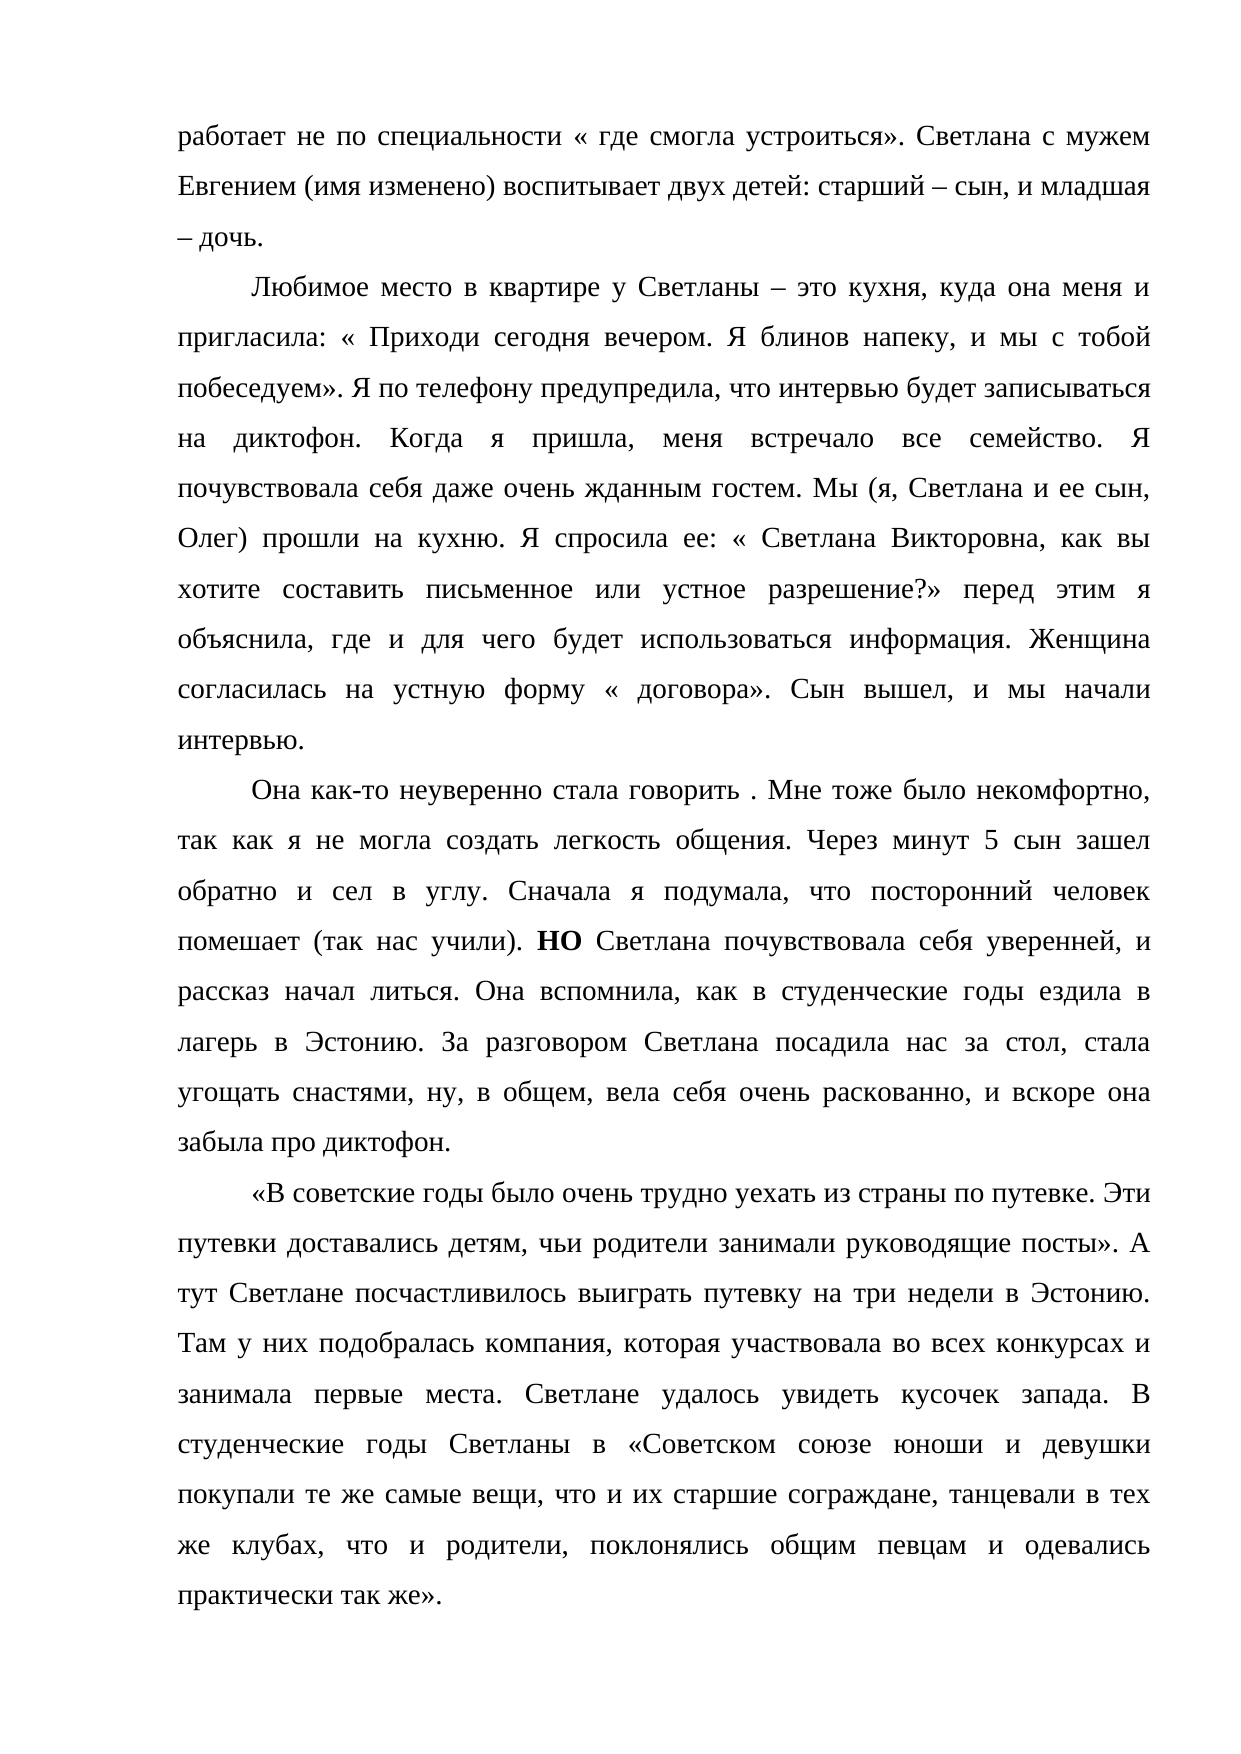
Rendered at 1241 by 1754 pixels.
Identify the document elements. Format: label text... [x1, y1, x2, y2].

text Любимое место в квартире у Светланы – это кухня, куда она меня и пригласила: « Приходи сегодня вечером. Я блинов напеку, и мы с тобой побеседуем». Я по телефону предупредила, что интервью будет записываться на диктофон. Когда я пришла, меня встречало все семейство. Я почувствовала себя даже очень жданным гостем. Мы (я, Светлана и ее сын, Олег) прошли на кухню. Я спросила ее: « Светлана Викторовна, как вы хотите составить письменное или устное разрешение?» перед этим я объяснила, где и для чего будет использоваться информация. Женщина согласилась на устную форму « договора». Сын вышел, и мы начали интервью. [177, 269, 1152, 755]
text Она как-то неуверенно стала говорить . Мне тоже было некомфортно, так как я не могла создать легкость общения. Через минут 5 сын зашел обратно и сел в углу. Сначала я подумала, что посторонний человек помешает (так нас учили). НО Светлана почувствовала себя уверенней, и рассказ начал литься. Она вспомнила, как в студенческие годы ездила в лагерь в Эстонию. За разговором Светлана посадила нас за стол, стала угощать снастями, ну, в общем, вела себя очень раскованно, и вскоре она забыла про диктофон. [177, 772, 1152, 1158]
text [177, 118, 1152, 252]
text «В советские годы было очень трудно уехать из страны по путевке. Эти путевки доставались детям, чьи родители занимали руководящие посты». А тут Светлане посчастливилось выиграть путевку на три недели в Эстонию. Там у них подобралась компания, которая участвовала во всех конкурсах и занимала первые места. Светлане удалось увидеть кусочек запада. В студенческие годы Светланы в «Советском союзе юноши и девушки покупали те же самые вещи, что и их старшие сограждане, танцевали в тех же клубах, что и родители, поклонялись общим певцам и одевались практически так же». [177, 1175, 1152, 1611]
